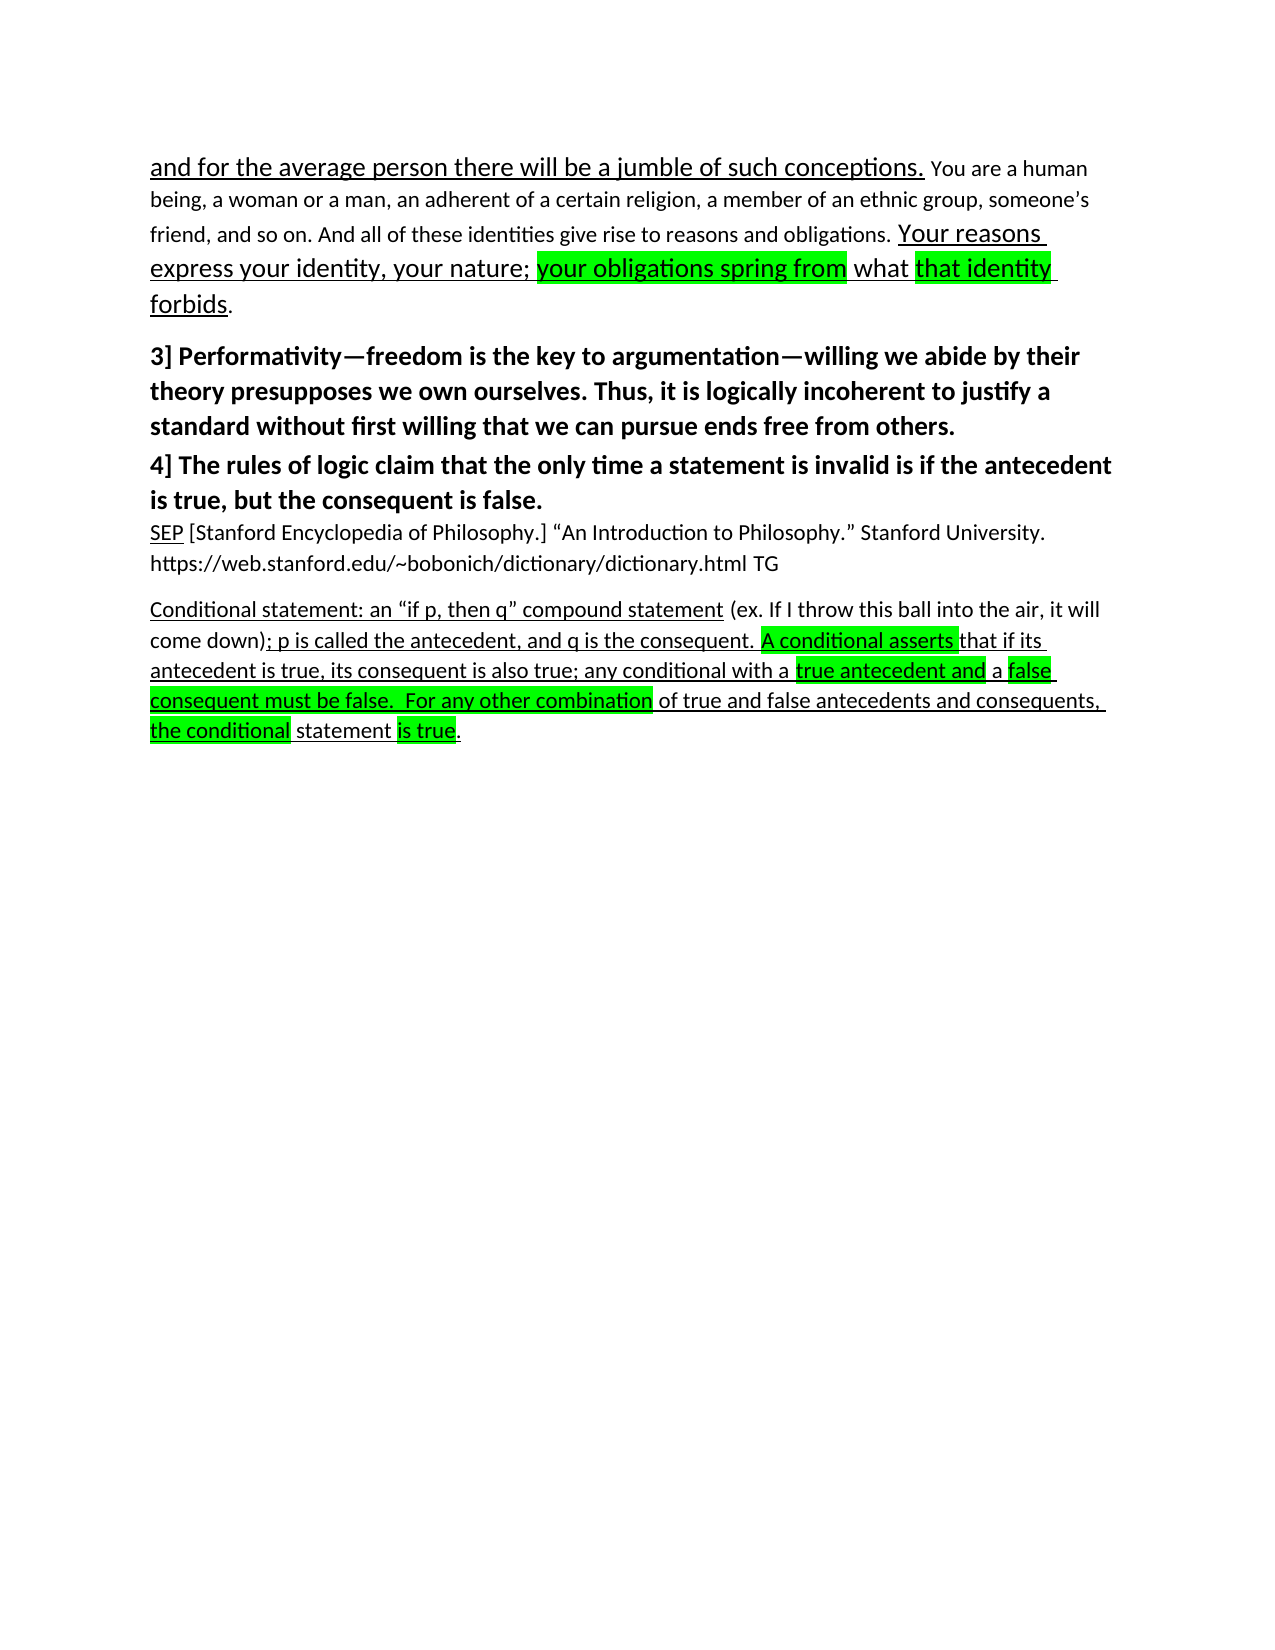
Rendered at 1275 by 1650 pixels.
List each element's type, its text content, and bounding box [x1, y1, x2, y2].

subtitle 4] The rules of logic claim that the only time a statement is invalid is if the antecedent is true, but the consequent is false. [150, 448, 1125, 517]
text Conditional statement: an “if p, then q” compound statement (ex. If I throw this ball into the air, it will come down); p is called the antecedent, and q is the consequent. A conditional asserts that if its antecedent is true, its consequent is also true; any conditional with a true antecedent and a false consequent must be false. For any other combination of true and false antecedents and consequents, the conditional statement is true. [150, 596, 1125, 744]
subtitle 3] Performativity—freedom is the key to argumentation—willing we abide by their theory presupposes we own ourselves. Thus, it is logically incoherent to justify a standard without first willing that we can pursue ends free from others. [150, 339, 1125, 442]
text SEP [Stanford Encyclopedia of Philosophy.] “An Introduction to Philosophy.” Stanford University. https://web.stanford.edu/~bobonich/dictionary/dictionary.html TG Massa [150, 518, 1125, 577]
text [150, 150, 1125, 320]
